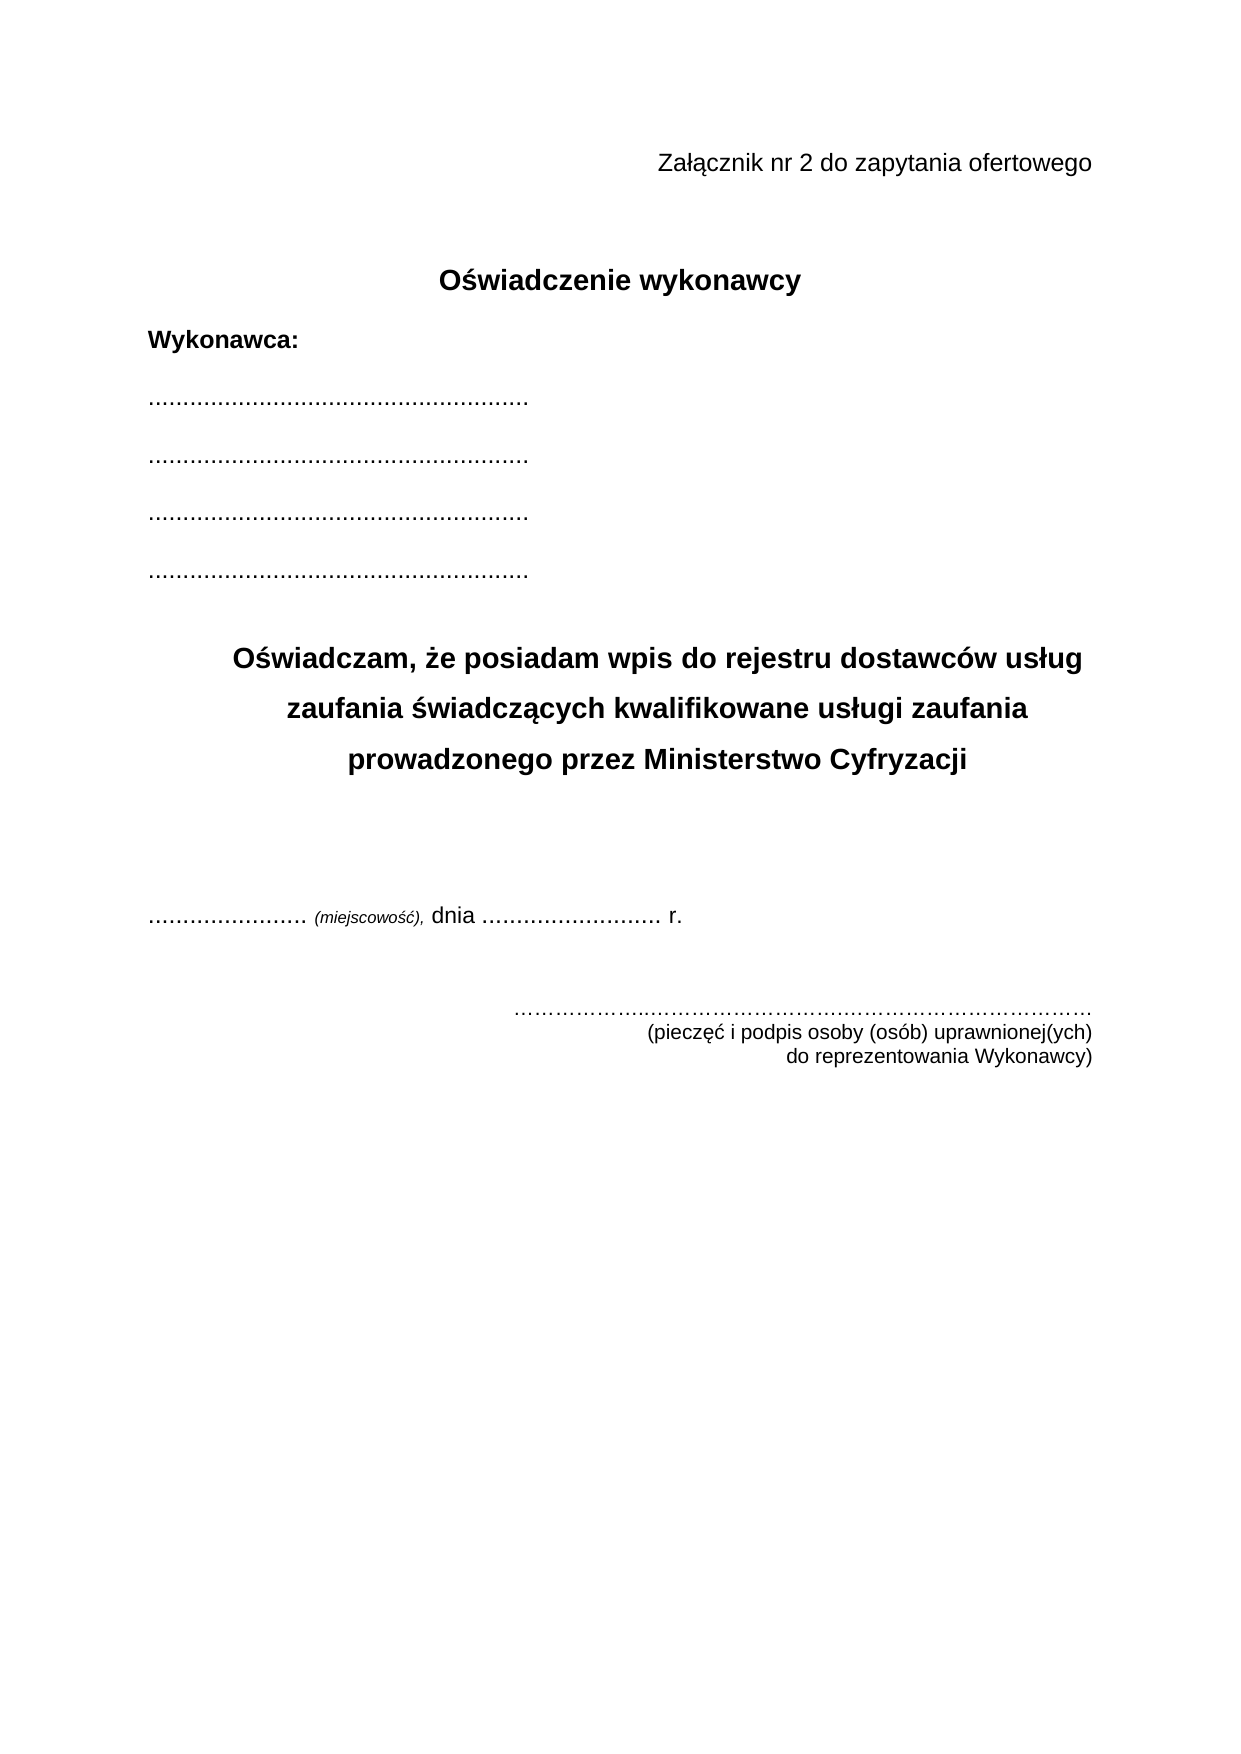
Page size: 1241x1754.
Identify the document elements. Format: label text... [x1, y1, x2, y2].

text do reprezentowania Wykonawcy) [148, 1044, 1093, 1068]
text ....................................................... [148, 555, 1093, 584]
text prowadzonego przez Ministerstwo Cyfryzacji [223, 742, 1093, 775]
text ....................... (miejscowość), dnia .......................... r. [148, 900, 1093, 929]
text ....................................................... [148, 497, 1093, 526]
text ....................................................... [148, 440, 1093, 469]
text ………………..……………………….……………………………… [148, 996, 1093, 1020]
text Załącznik nr 2 do zapytania ofertowego [148, 148, 1093, 176]
text Wykonawca: [148, 325, 1093, 354]
text (pieczęć i podpis osoby (osób) uprawnionej(ych) [148, 1020, 1093, 1044]
text Oświadczenie wykonawcy [148, 263, 1093, 296]
text Oświadczam, że posiadam wpis do rejestru dostawców usług zaufania świadczących kwalifikowane usługi zaufania [223, 641, 1093, 725]
text ....................................................... [148, 382, 1093, 411]
